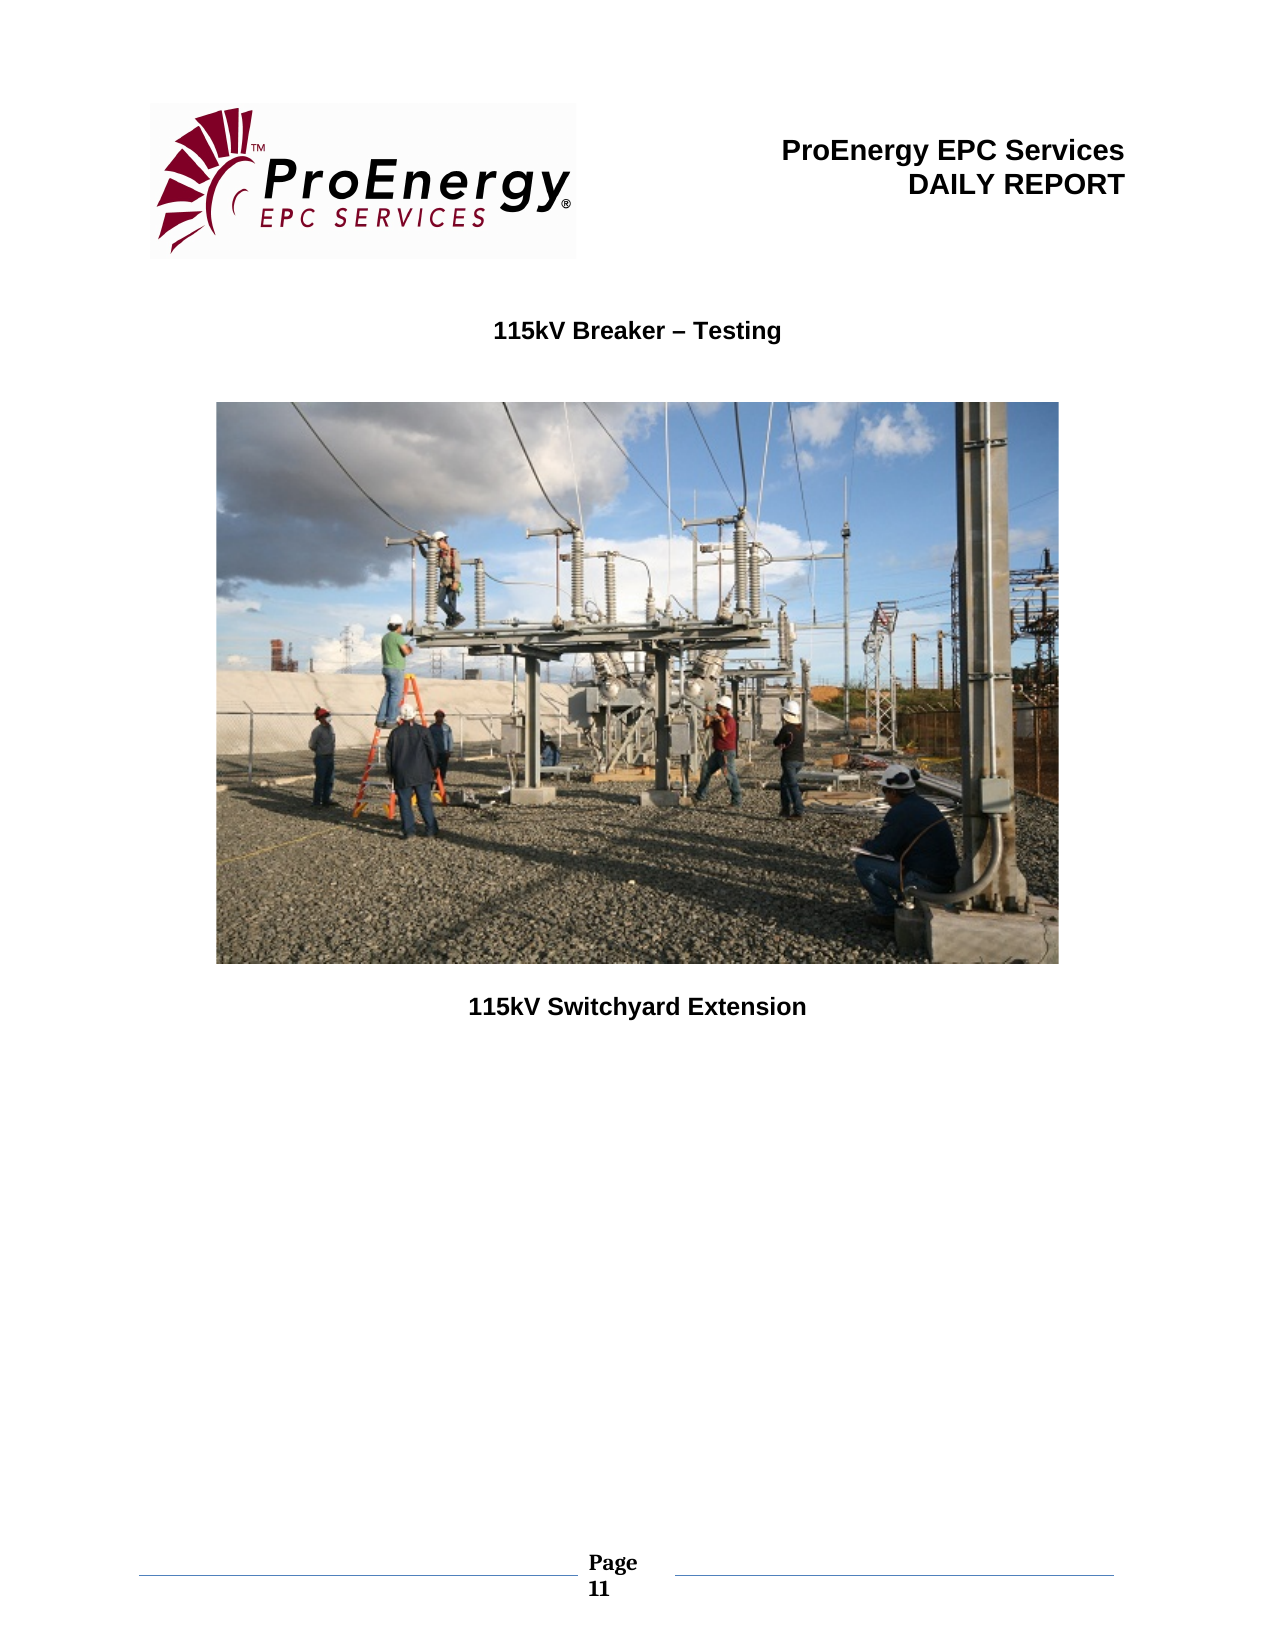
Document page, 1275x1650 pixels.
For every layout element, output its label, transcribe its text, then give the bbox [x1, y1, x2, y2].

picture [216, 402, 1059, 964]
text 115kV Switchyard Extension [150, 992, 1125, 1021]
text 115kV Breaker – Testing [150, 316, 1125, 345]
picture [150, 103, 577, 259]
